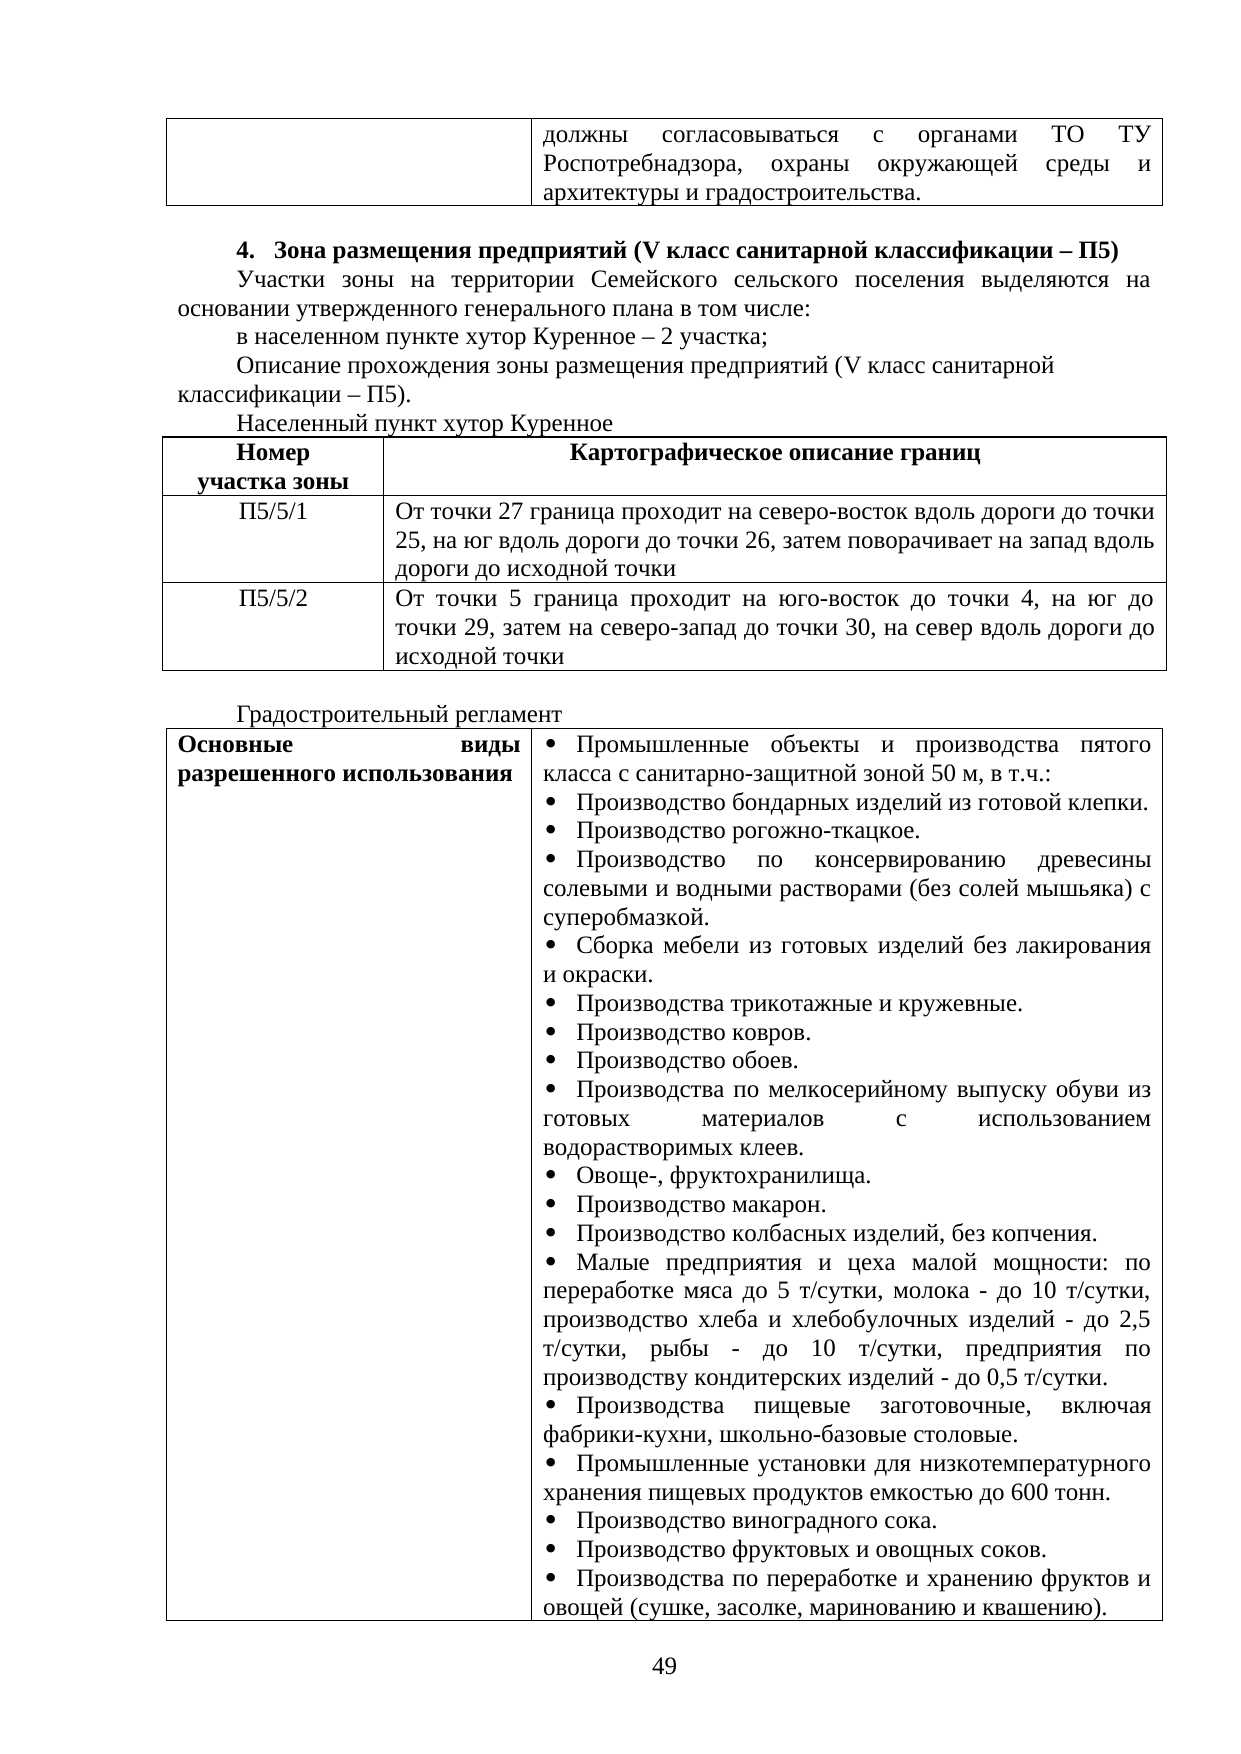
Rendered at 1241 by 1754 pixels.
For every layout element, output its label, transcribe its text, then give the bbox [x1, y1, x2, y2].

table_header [167, 729, 531, 1620]
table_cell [167, 119, 531, 205]
list Зона размещения предприятий (V класс санитарной классификации – П5) [236, 235, 1152, 264]
text Градостроительный регламент [177, 699, 1152, 728]
text Описание прохождения зоны размещения предприятий (V класс санитарной классификации – П5). [177, 350, 1152, 408]
text Участки зоны на территории Семейского сельского поселения выделяются на основании утвержденного генерального плана в том числе: [177, 264, 1152, 321]
text в населенном пункте хутор Куренное – 2 участка; [177, 321, 1152, 350]
table_cell П5/5/2 [163, 583, 383, 669]
text Населенный пункт хутор Куренное [177, 408, 1152, 436]
table_header Картографическое описание границ [384, 438, 1166, 495]
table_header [532, 729, 1162, 1620]
table_cell П5/5/1 [163, 496, 383, 582]
table_cell От точки 5 граница проходит на юго-восток до точки 4, на юг до точки 29, затем на северо-запад до точки 30, на север вдоль дороги до исходной точки [384, 583, 1166, 669]
table_cell От точки 27 граница проходит на северо-восток вдоль дороги до точки 25, на юг вдоль дороги до точки 26, затем поворачивает на запад вдоль дороги до исходной точки [384, 496, 1166, 582]
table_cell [532, 119, 1162, 205]
table_header Номер участка зоны [163, 438, 383, 495]
